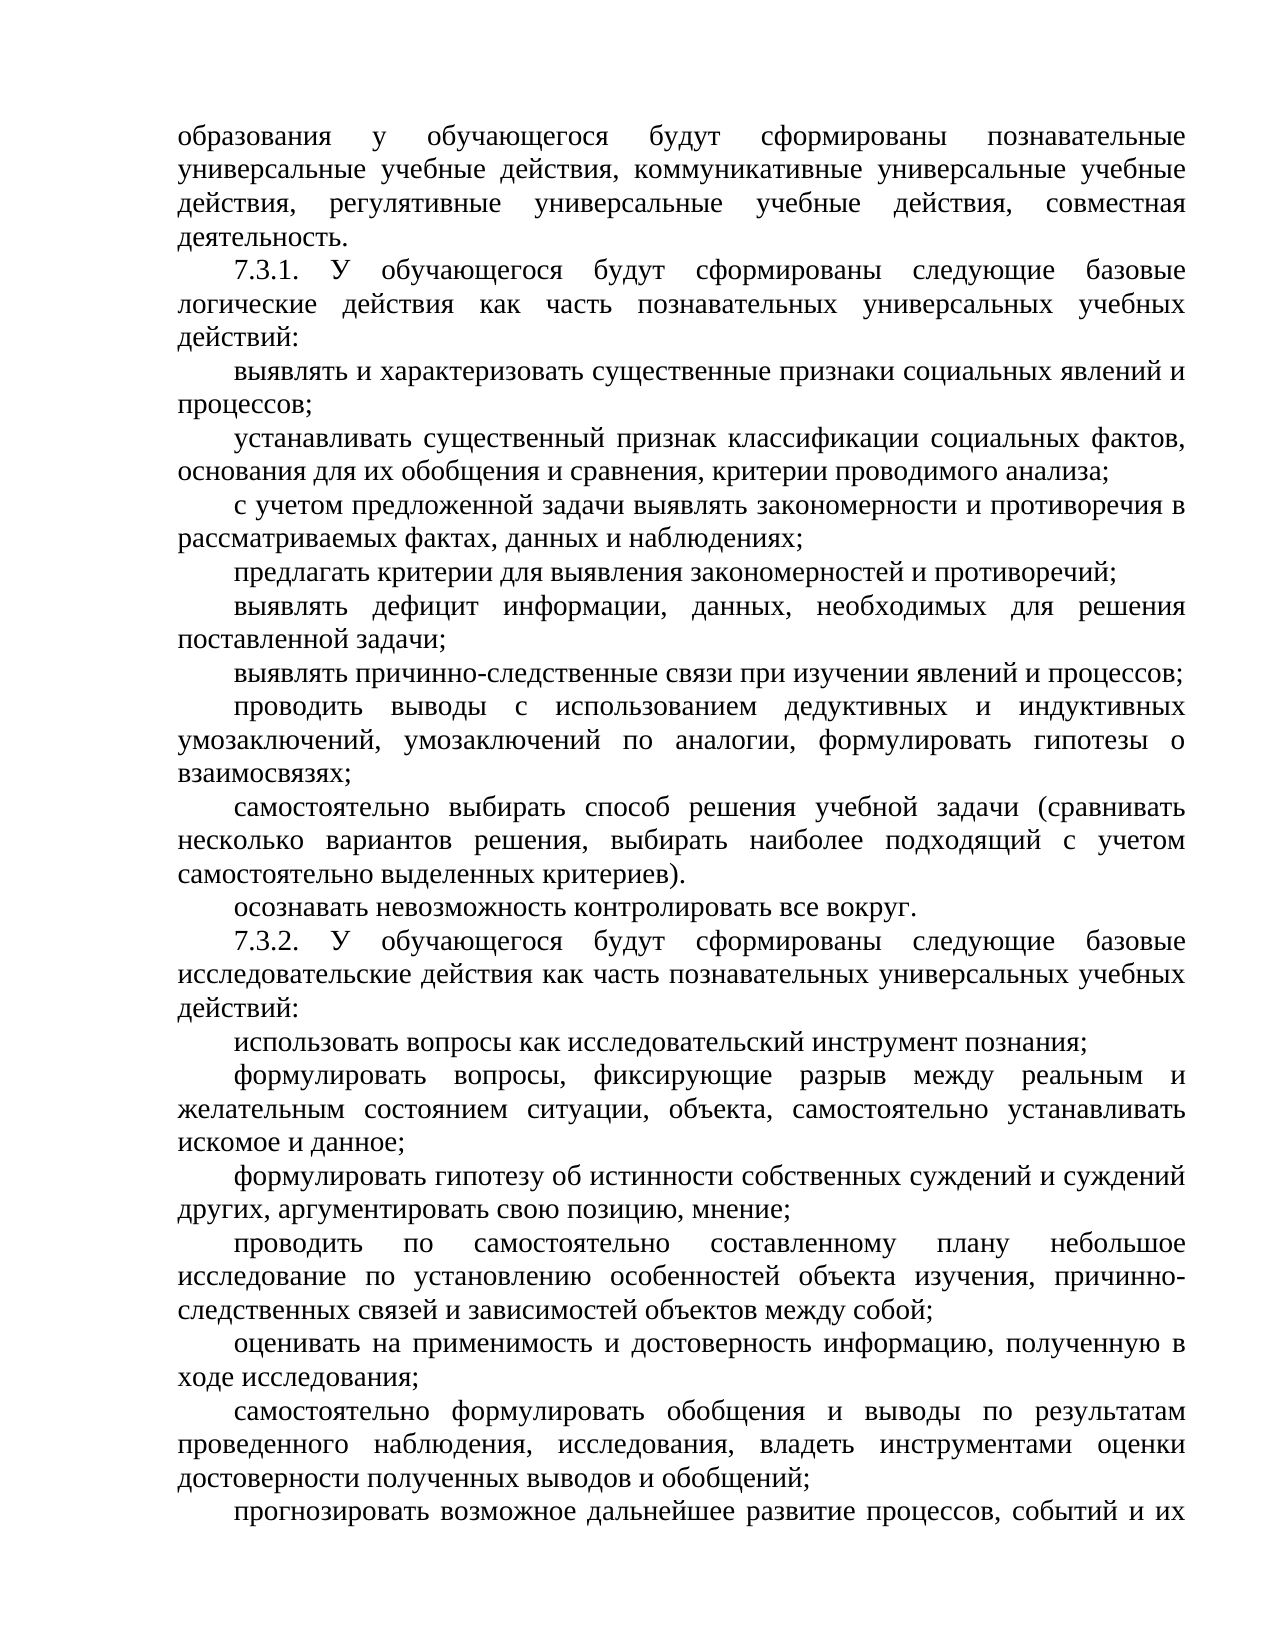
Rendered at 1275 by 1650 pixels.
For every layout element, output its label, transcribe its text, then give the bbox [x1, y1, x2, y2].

text с учетом предложенной задачи выявлять закономерности и противоречия в рассматриваемых фактах, данных и наблюдениях; [177, 487, 1186, 554]
text формулировать вопросы, фиксирующие разрыв между реальным и желательным состоянием ситуации, объекта, самостоятельно устанавливать искомое и данное; [177, 1057, 1186, 1158]
text самостоятельно выбирать способ решения учебной задачи (сравнивать несколько вариантов решения, выбирать наиболее подходящий с учетом самостоятельно выделенных критериев). [177, 789, 1186, 889]
text формулировать гипотезу об истинности собственных суждений и суждений других, аргументировать свою позицию, мнение; [177, 1158, 1186, 1225]
text осознавать невозможность контролировать все вокруг. [177, 889, 1186, 923]
text проводить по самостоятельно составленному плану небольшое исследование по установлению особенностей объекта изучения, причинно-следственных связей и зависимостей объектов между собой; [177, 1225, 1186, 1326]
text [177, 118, 1186, 252]
text устанавливать существенный признак классификации социальных фактов, основания для их обобщения и сравнения, критерии проводимого анализа; [177, 420, 1186, 487]
text проводить выводы с использованием дедуктивных и индуктивных умозаключений, умозаключений по аналогии, формулировать гипотезы о взаимосвязях; [177, 688, 1186, 789]
text 7.3.1. У обучающегося будут сформированы следующие базовые логические действия как часть познавательных универсальных учебных действий: [177, 252, 1186, 353]
text 7.3.2. У обучающегося будут сформированы следующие базовые исследовательские действия как часть познавательных универсальных учебных действий: [177, 923, 1186, 1024]
text оценивать на применимость и достоверность информацию, полученную в ходе исследования; [177, 1326, 1186, 1393]
text выявлять причинно-следственные связи при изучении явлений и процессов; [177, 655, 1186, 688]
text предлагать критерии для выявления закономерностей и противоречий; [177, 554, 1186, 588]
text выявлять дефицит информации, данных, необходимых для решения поставленной задачи; [177, 588, 1186, 655]
text использовать вопросы как исследовательский инструмент познания; [177, 1024, 1186, 1057]
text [177, 1493, 1186, 1527]
text выявлять и характеризовать существенные признаки социальных явлений и процессов; [177, 353, 1186, 420]
text самостоятельно формулировать обобщения и выводы по результатам проведенного наблюдения, исследования, владеть инструментами оценки достоверности полученных выводов и обобщений; [177, 1393, 1186, 1493]
